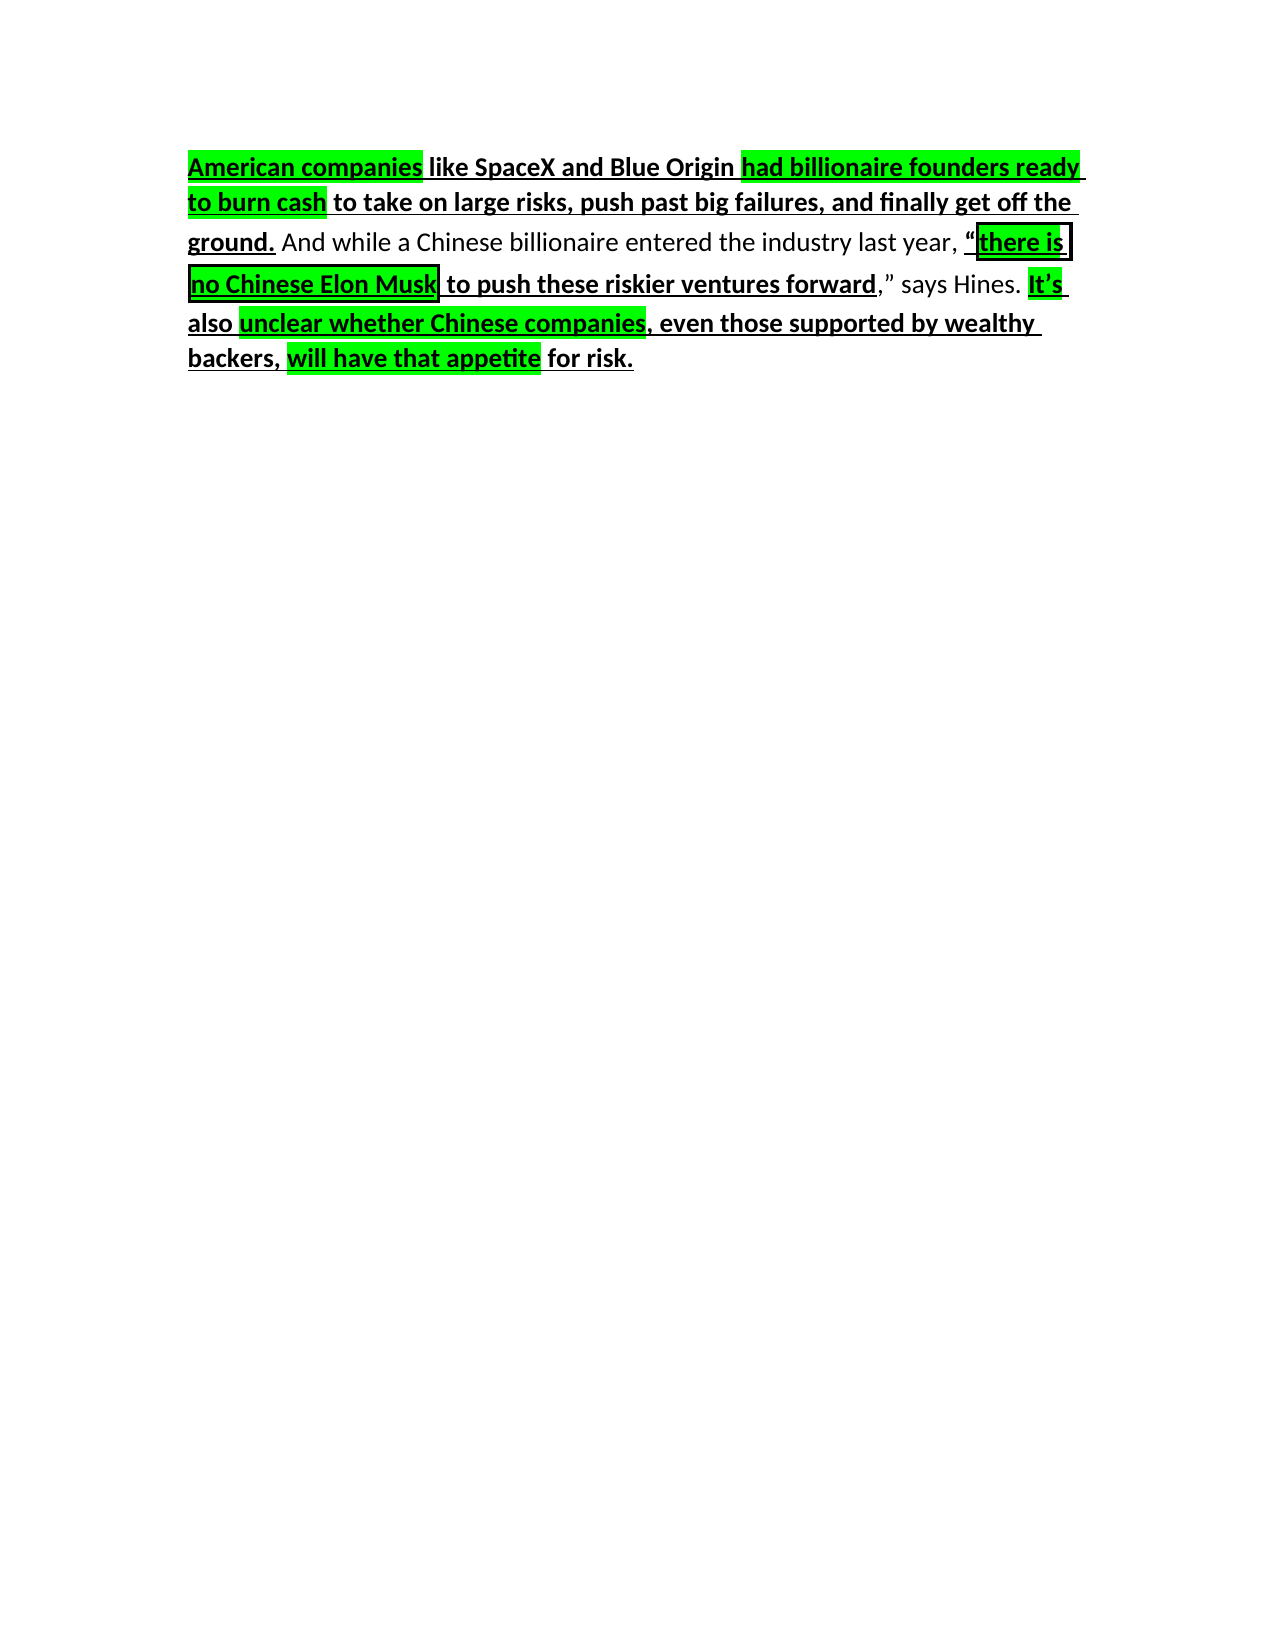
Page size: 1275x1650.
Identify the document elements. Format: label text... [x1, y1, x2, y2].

text American companies like SpaceX and Blue Origin had billionaire founders ready to burn cash to take on large risks, push past big failures, and finally get off the ground. And while a Chinese billionaire entered the industry last year, “there is no Chinese Elon Musk to push these riskier ventures forward,” says Hines. It’s also unclear whether Chinese companies, even those supported by wealthy backers, will have that appetite for risk. [187, 150, 1087, 375]
